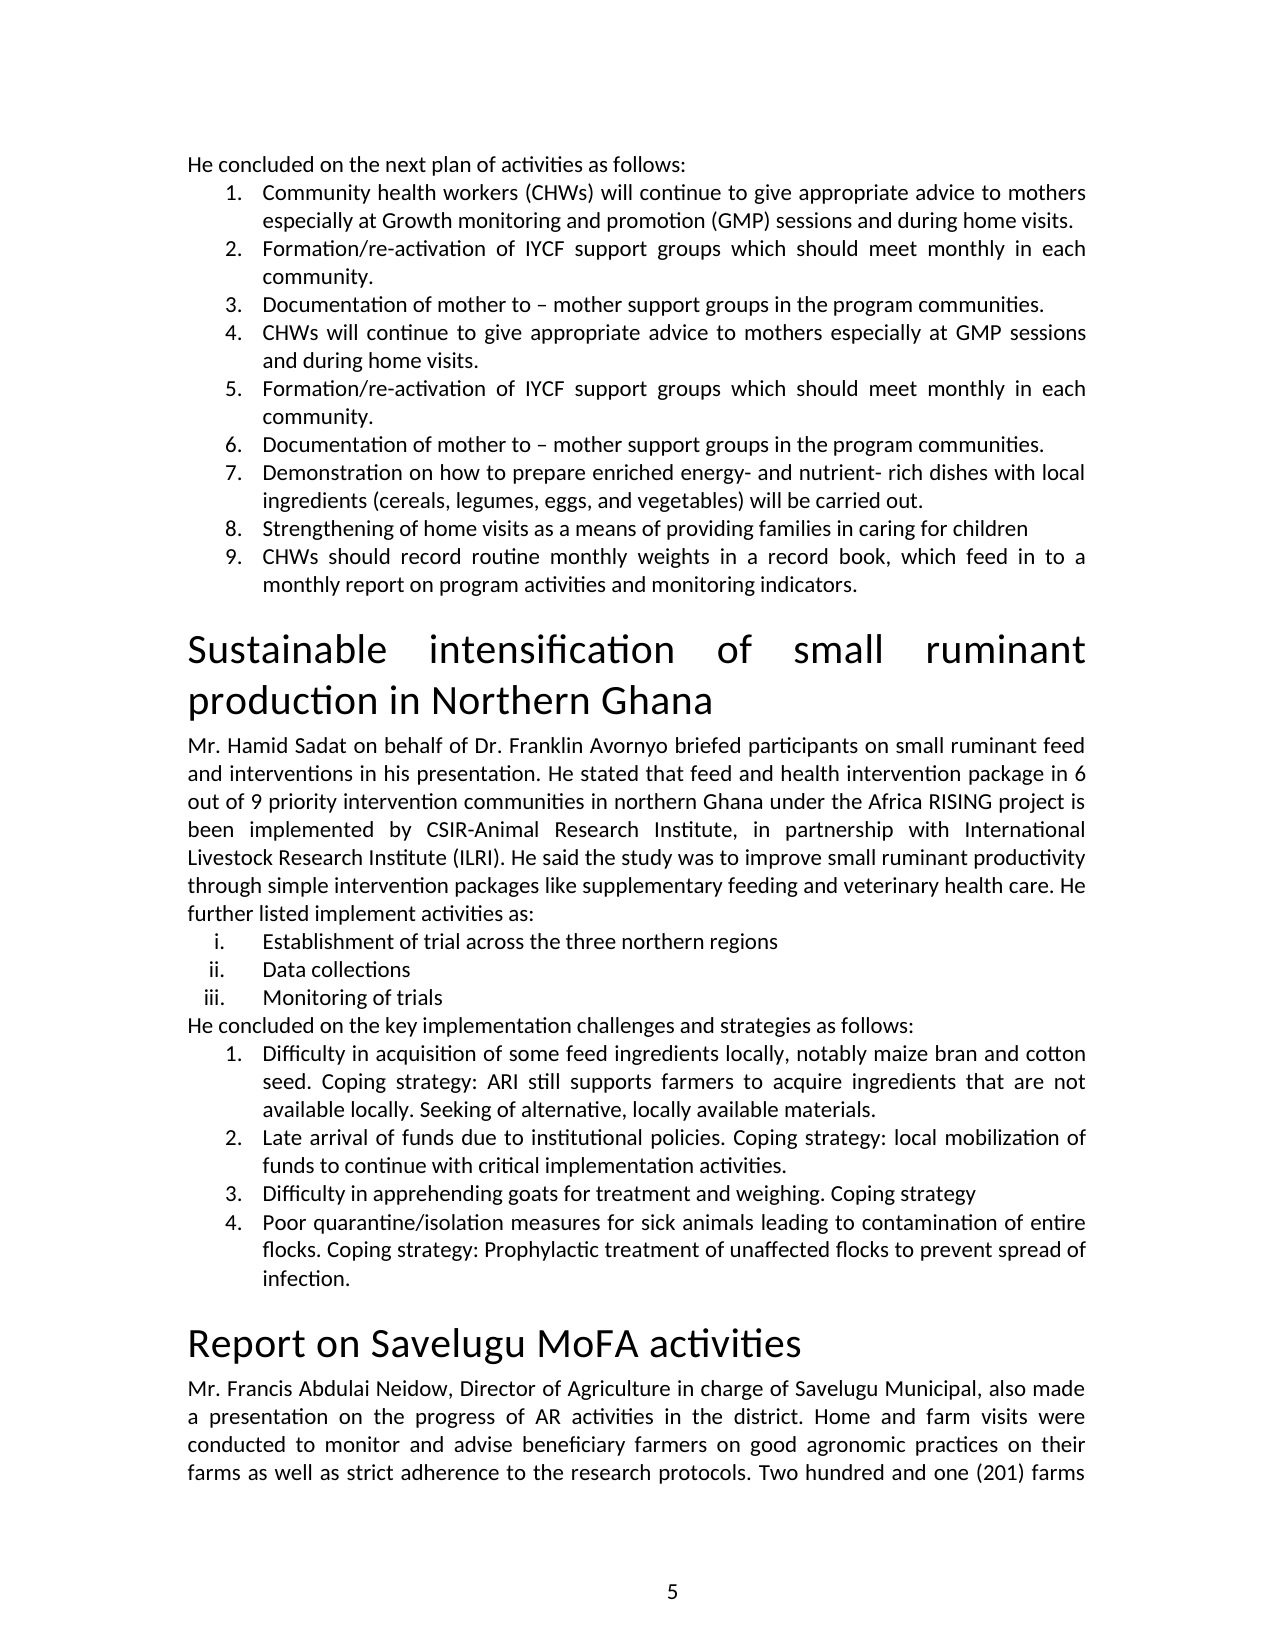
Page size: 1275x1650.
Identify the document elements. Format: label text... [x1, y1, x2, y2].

list Formation/re-activation of IYCF support groups which should meet monthly in each community. [225, 234, 1087, 290]
list Strengthening of home visits as a means of providing families in caring for children [225, 514, 1087, 542]
list Difficulty in apprehending goats for treatment and weighing. Coping strategy [225, 1179, 1087, 1208]
text He concluded on the key implementation challenges and strategies as follows: [187, 1011, 1087, 1039]
list Documentation of mother to – mother support groups in the program communities. [225, 430, 1087, 458]
text Mr. Hamid Sadat on behalf of Dr. Franklin Avornyo briefed participants on small ruminant feed and interventions in his presentation. He stated that feed and health intervention package in 6 out of 9 priority intervention communities in northern Ghana under the Africa RISING project is been implemented by CSIR-Animal Research Institute, in partnership with International Livestock Research Institute (ILRI). He said the study was to improve small ruminant productivity through simple intervention packages like supplementary feeding and veterinary health care. He further listed implement activities as: [187, 731, 1087, 927]
list Poor quarantine/isolation measures for sick animals leading to contamination of entire flocks. Coping strategy: Prophylactic treatment of unaffected flocks to prevent spread of infection. [225, 1208, 1087, 1292]
text He concluded on the next plan of activities as follows: [187, 150, 1087, 178]
list Monitoring of trials [225, 983, 1087, 1011]
list Establishment of trial across the three northern regions [225, 927, 1087, 955]
list Difficulty in acquisition of some feed ingredients locally, notably maize bran and cotton seed. Coping strategy: ARI still supports farmers to acquire ingredients that are not available locally. Seeking of alternative, locally available materials. [225, 1039, 1087, 1123]
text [187, 1374, 1087, 1486]
list CHWs will continue to give appropriate advice to mothers especially at GMP sessions and during home visits. [225, 318, 1087, 374]
list Data collections [225, 955, 1087, 983]
list Community health workers (CHWs) will continue to give appropriate advice to mothers especially at Growth monitoring and promotion (GMP) sessions and during home visits. [225, 178, 1087, 234]
list CHWs should record routine monthly weights in a record book, which feed in to a monthly report on program activities and monitoring indicators. [225, 542, 1087, 598]
text Sustainable intensification of small ruminant production in Northern Ghana [187, 623, 1087, 725]
subtitle Report on Savelugu MoFA activities [187, 1317, 1087, 1367]
list Documentation of mother to – mother support groups in the program communities. [225, 290, 1087, 318]
list Demonstration on how to prepare enriched energy- and nutrient- rich dishes with local ingredients (cereals, legumes, eggs, and vegetables) will be carried out. [225, 458, 1087, 514]
list Late arrival of funds due to institutional policies. Coping strategy: local mobilization of funds to continue with critical implementation activities. [225, 1123, 1087, 1179]
list Formation/re-activation of IYCF support groups which should meet monthly in each community. [225, 374, 1087, 430]
